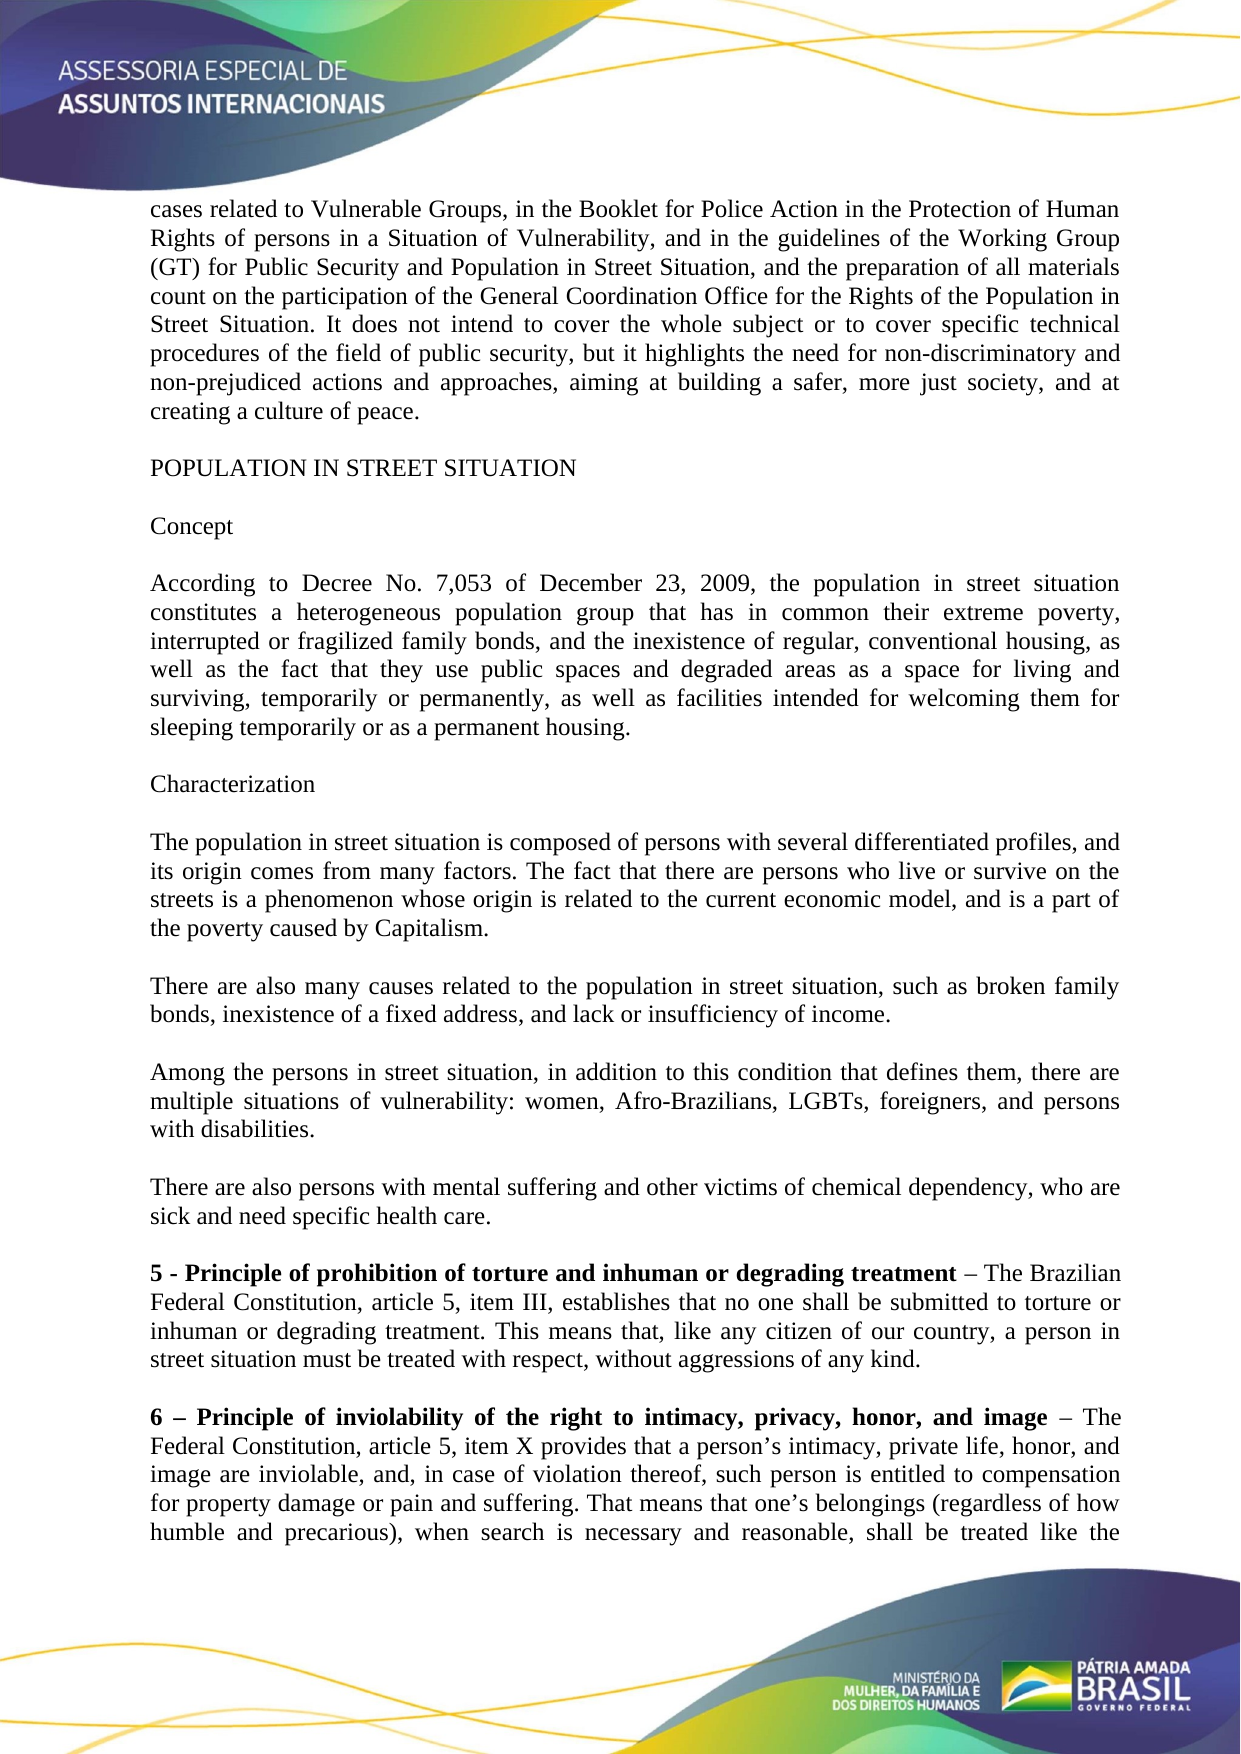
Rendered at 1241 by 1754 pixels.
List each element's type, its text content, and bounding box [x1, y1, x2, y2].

text According to Decree No. 7,053 of December 23, 2009, the population in street situation constitutes a heterogeneous population group that has in common their extreme poverty, interrupted or fragilized family bonds, and the inexistence of regular, conventional housing, as well as the fact that they use public spaces and degraded areas as a space for living and surviving, temporarily or permanently, as well as facilities intended for welcoming them for sleeping temporarily or as a permanent housing. [150, 568, 1121, 741]
text Among the persons in street situation, in addition to this condition that defines them, there are multiple situations of vulnerability: women, Afro-Brazilians, LGBTs, foreigners, and persons with disabilities. [150, 1057, 1121, 1143]
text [150, 143, 1121, 424]
text Concept [150, 511, 1121, 539]
text There are also many causes related to the population in street situation, such as broken family bonds, inexistence of a fixed address, and lack or insufficiency of income. [150, 971, 1121, 1028]
text 5 - Principle of prohibition of torture and inhuman or degrading treatment – The Brazilian Federal Constitution, article 5, item III, establishes that no one shall be submitted to torture or inhuman or degrading treatment. This means that, like any citizen of our country, a person in street situation must be treated with respect, without aggressions of any kind. [150, 1258, 1121, 1373]
text The population in street situation is composed of persons with several differentiated profiles, and its origin comes from many factors. The fact that there are persons who live or survive on the streets is a phenomenon whose origin is related to the current economic model, and is a part of the poverty caused by Capitalism. [150, 827, 1121, 942]
text There are also persons with mental suffering and other victims of chemical dependency, who are sick and need specific health care. [150, 1172, 1121, 1229]
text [150, 1402, 1121, 1546]
picture [0, 0, 1241, 1754]
text Characterization [150, 769, 1121, 798]
text POPULATION IN STREET SITUATION [150, 453, 1121, 482]
